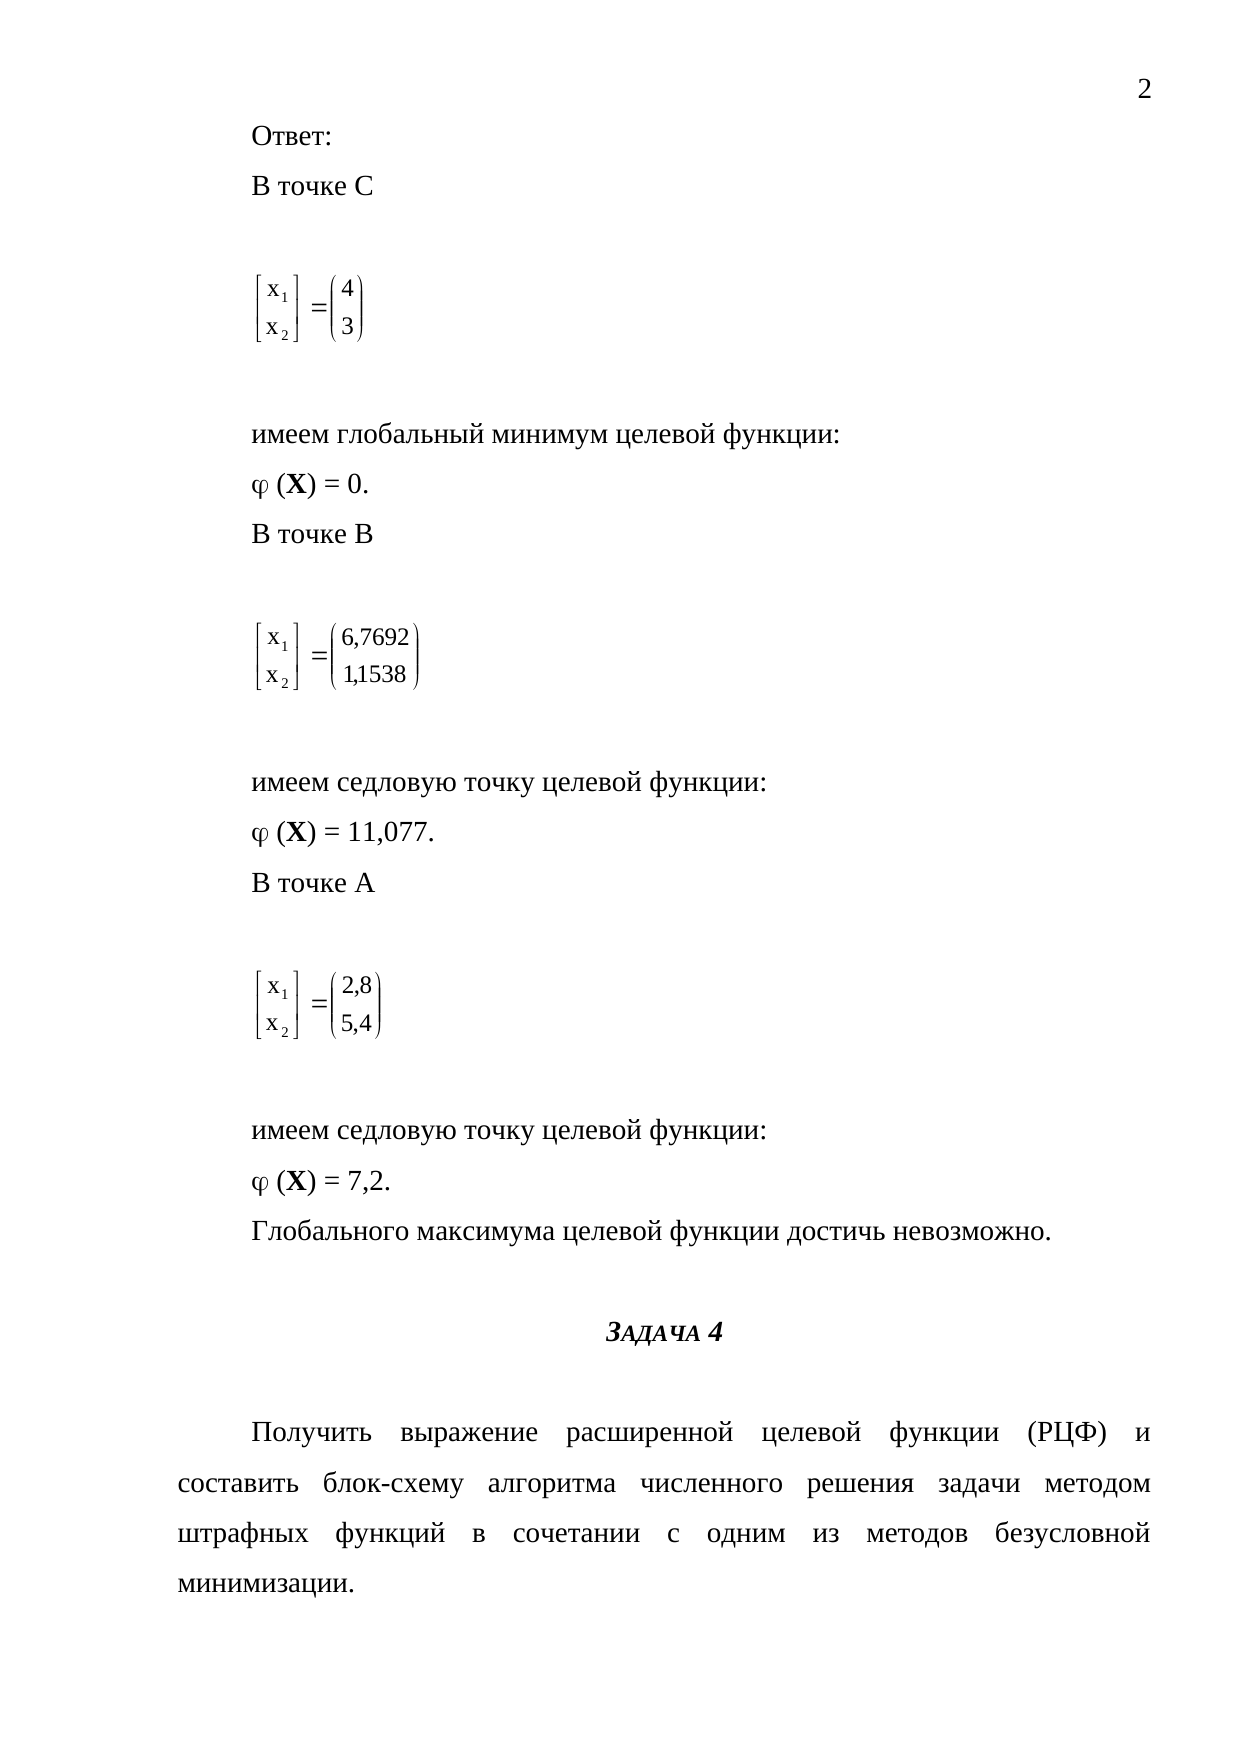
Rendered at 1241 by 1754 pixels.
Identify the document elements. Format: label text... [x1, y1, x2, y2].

text имеем седловую точку целевой функции: [177, 1112, 1152, 1146]
text Получить выражение расширенной целевой функции (РЦФ) и составить блок-схему алгоритма численного решения задачи методом штрафных функций в сочетании с одним из методов безусловной минимизации. [177, 1414, 1152, 1599]
text имеем седловую точку целевой функции: [177, 764, 1152, 798]
text Ответ: [177, 118, 1152, 152]
text Глобального максимума целевой функции достичь невозможно. [177, 1213, 1152, 1247]
text (X) = 0. [177, 466, 1152, 500]
text В точке А [177, 865, 1152, 898]
text (X) = 11,077. [177, 814, 1152, 848]
text (X) = 7,2. [177, 1163, 1152, 1196]
text В точке С [177, 168, 1152, 202]
subtitle Задача 4 [177, 1314, 1152, 1347]
text В точке В [177, 517, 1152, 550]
text имеем глобальный минимум целевой функции: [177, 416, 1152, 449]
